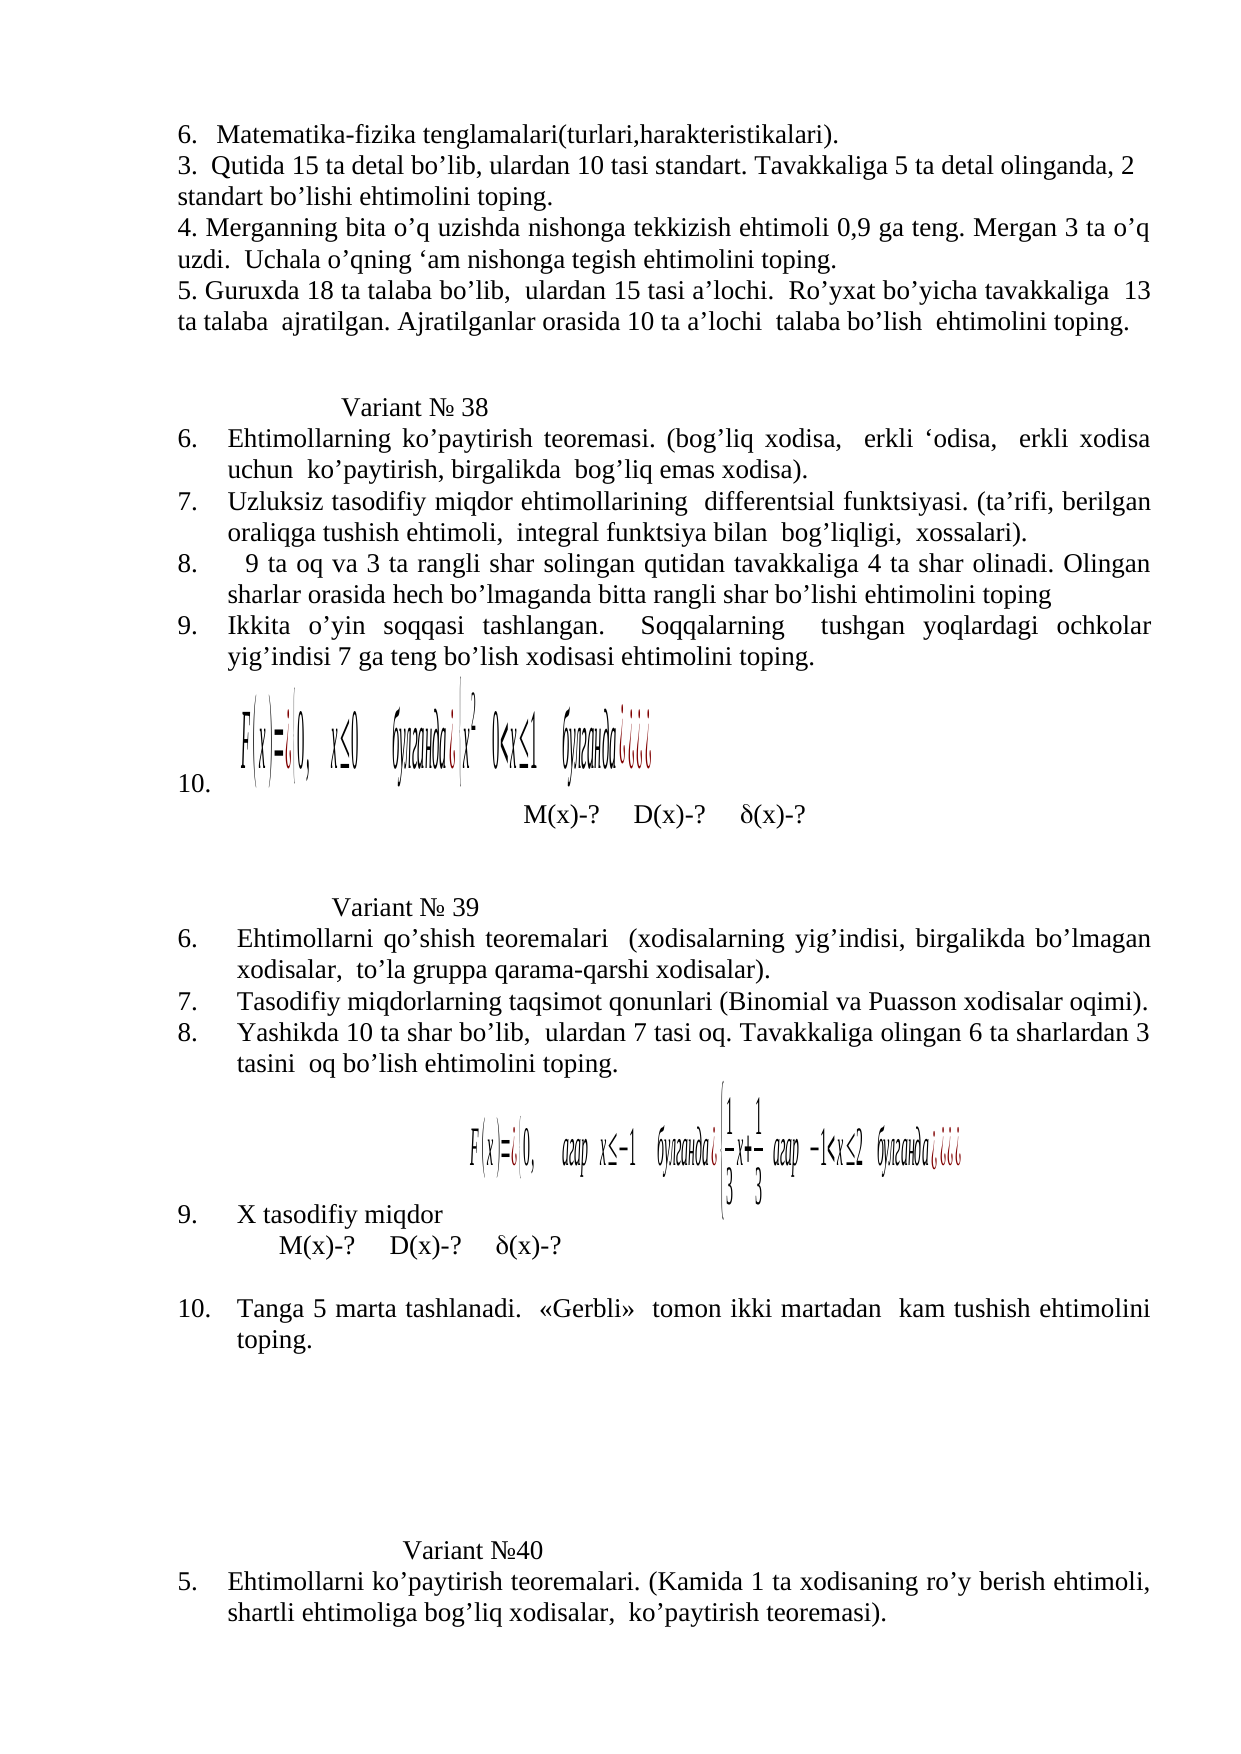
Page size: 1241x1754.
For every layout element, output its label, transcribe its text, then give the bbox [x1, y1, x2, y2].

list 3. Qutida 15 ta detal bo’lib, ulardan 10 tasi standart. Tavakkaliga 5 ta detal olinganda, 2 standart bo’lishi ehtimolini toping. [177, 149, 1152, 212]
list Tanga 5 marta tashlanadi. «Gerbli» tomon ikki martadan kam tushish ehtimolini toping. [177, 1292, 1152, 1354]
list X tasodifiy miqdor [177, 1078, 1152, 1229]
text 4. Merganning bita o’q uzishda nishonga tekkizish ehtimoli 0,9 ga teng. Mergan 3 ta o’q uzdi. Uchala o’qning ‘am nishonga tegish ehtimolini toping. [177, 212, 1152, 274]
list Ikkita o’yin soqqasi tashlangan. Soqqalarning tushgan yoqlardagi ochkolar yig’indisi 7 ga teng bo’lish xodisasi ehtimolini toping. [177, 609, 1152, 672]
list Tasodifiy miqdorlarning taqsimot qonunlari (Binomial va Puasson xodisalar oqimi). [177, 985, 1152, 1016]
list Ehtimollarni qo’shish teoremalari (xodisalarning yig’indisi, birgalikda bo’lmagan xodisalar, to’la gruppa qarama-qarshi xodisalar). [177, 922, 1152, 985]
list 9 ta oq va 3 ta rangli shar solingan qutidan tavakkaliga 4 ta shar olinadi. Olingan sharlar orasida hech bo’lmaganda bitta rangli shar bo’lishi ehtimolini toping [177, 547, 1152, 609]
list Yashikda 10 ta shar bo’lib, ulardan 7 tasi oq. Tavakkaliga olingan 6 ta sharlardan 3 tasini oq bo’lish ehtimolini toping. [177, 1016, 1152, 1078]
text 5. Guruxda 18 ta talaba bo’lib, ulardan 15 tasi a’lochi. Ro’yxat bo’yicha tavakkaliga 13 ta talaba ajratilgan. Ajratilganlar orasida 10 ta a’lochi talaba bo’lish ehtimolini toping. [177, 274, 1152, 336]
text Variant № 38 [252, 391, 1152, 422]
list Ehtimollarni ko’paytirish teoremalari. (Kamida 1 ta xodisaning ro’y berish ehtimoli, shartli ehtimoliga bog’liq xodisalar, ko’paytirish teoremasi). [177, 1565, 1152, 1627]
text M(x)-? D(x)-? (x)-? [177, 798, 1152, 829]
text Variant № 39 [177, 891, 1152, 922]
list Uzluksiz tasodifiy miqdor ehtimollarining differentsial funktsiyasi. (ta’rifi, berilgan oraliqga tushish ehtimoli, integral funktsiya bilan bog’liqligi, xossalari). [177, 485, 1152, 547]
text M(x)-? D(x)-? (x)-? [177, 1229, 1152, 1261]
list Matematika-fizika tenglamalari(turlari,harakteristikalari). [177, 118, 1152, 149]
text Variant №40 [327, 1534, 1152, 1565]
list Ehtimollarning ko’paytirish teoremasi. (bog’liq xodisa, erkli ‘odisa, erkli xodisa uchun ko’paytirish, birgalikda bog’liq emas xodisa). [177, 422, 1152, 485]
